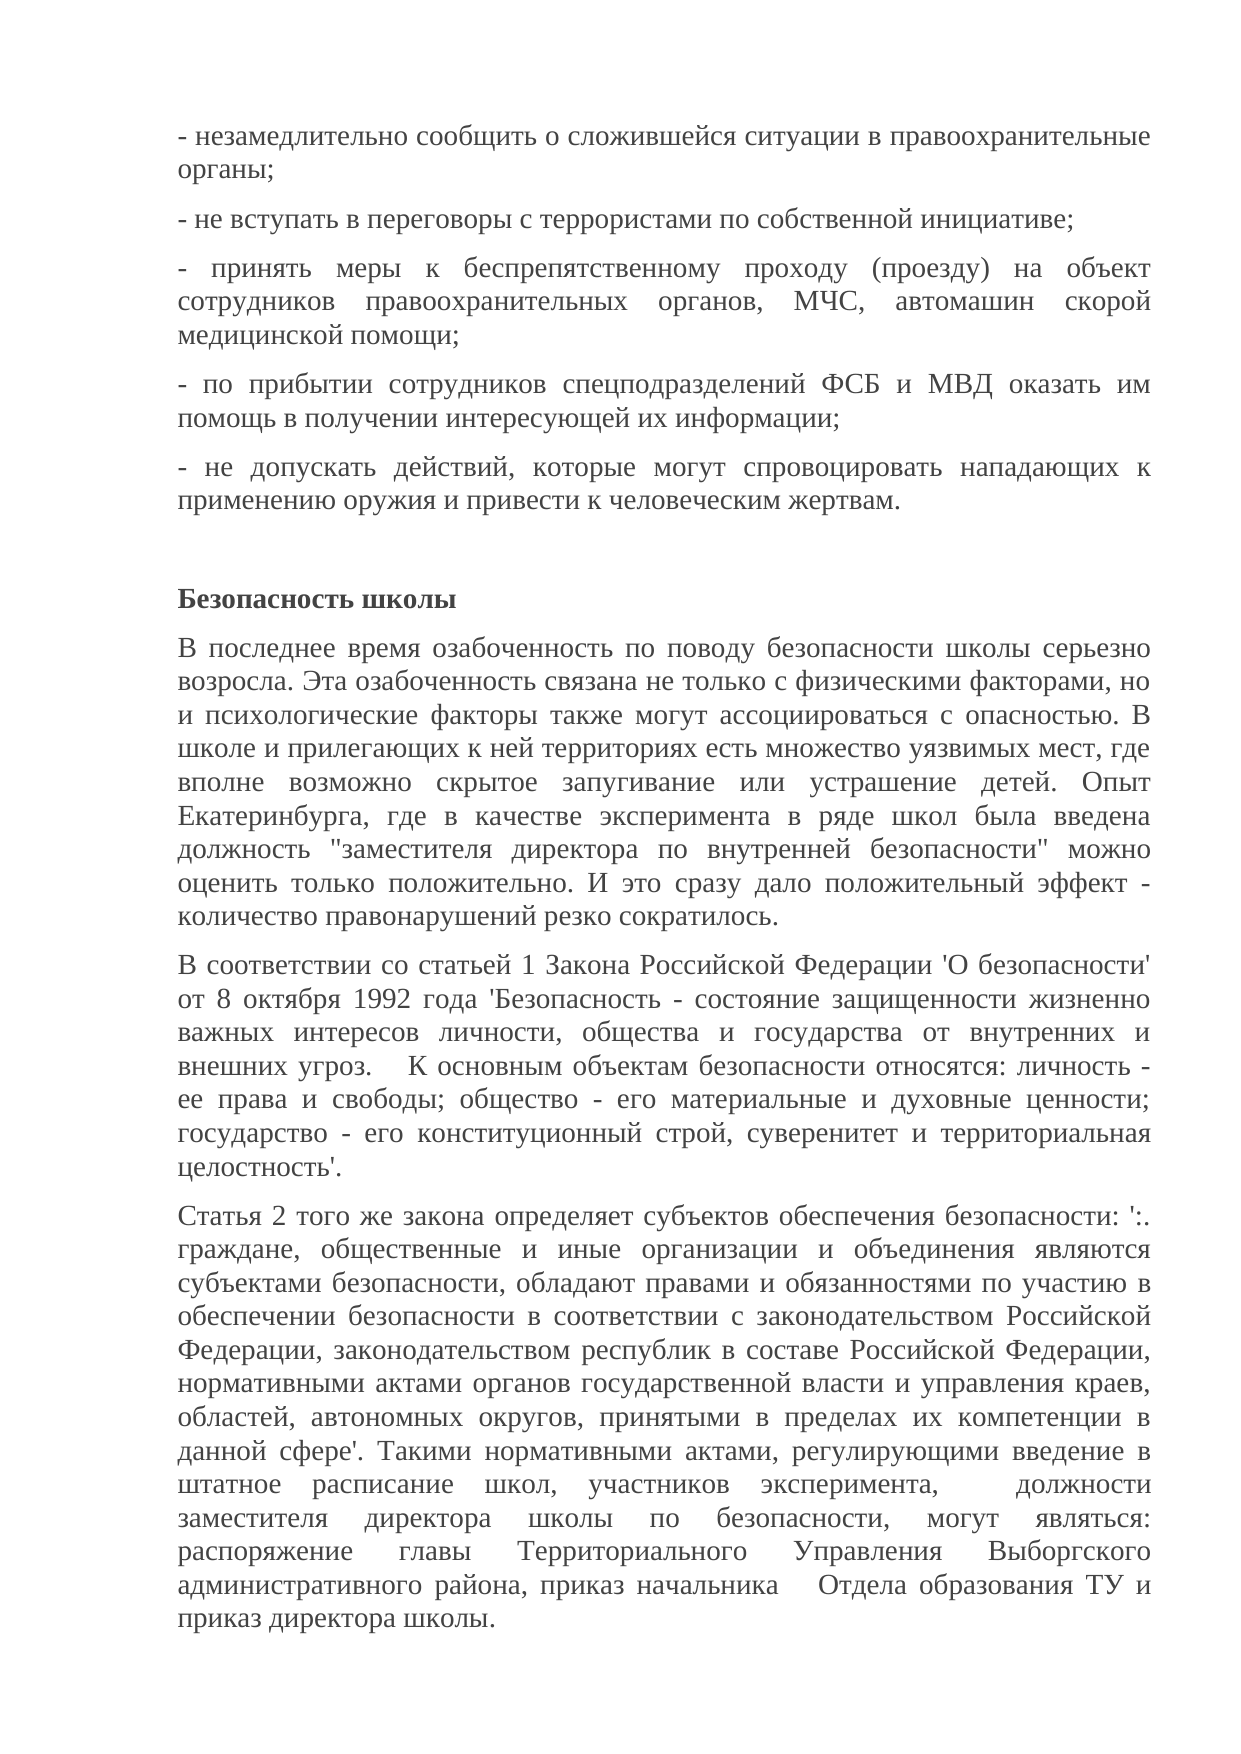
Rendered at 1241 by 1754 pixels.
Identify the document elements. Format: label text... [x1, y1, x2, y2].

text - не вступать в переговоры с террористами по собственной инициативе; [177, 201, 1152, 234]
text - принять меры к беспрепятственному проходу (проезду) на объект сотрудников правоохранительных органов, МЧС, автомашин скорой медицинской помощи; [177, 250, 1152, 351]
text - не допускать действий, которые могут спровоцировать нападающих к применению оружия и привести к человеческим жертвам. [177, 449, 1152, 516]
text Статья 2 того же закона определяет субъектов обеспечения безопасности: ':. граждане, общественные и иные организации и объединения являются субъектами безопасности, обладают правами и обязанностями по участию в обеспечении безопасности в соответствии с законодательством Российской Федерации, законодательством республик в составе Российской Федерации, нормативными актами органов государственной власти и управления краев, областей, автономных округов, принятыми в пределах их компетенции в данной сфере'. Такими нормативными актами, регулирующими введение в штатное расписание школ, участников эксперимента, должности заместителя директора школы по безопасности, могут являться: распоряжение главы Территориального Управления Выборгского административного района, приказ начальника Отдела образования ТУ и приказ директора школы. [177, 1198, 1152, 1634]
text - незамедлительно сообщить о сложившейся ситуации в правоохранительные органы; [177, 118, 1152, 185]
text Безопасность школы [177, 581, 1152, 614]
text В соответствии со статьей 1 Закона Российской Федерации 'О безопасности' от 8 октября 1992 года 'Безопасность - состояние защищенности жизненно важных интересов личности, общества и государства от внутренних и внешних угроз. К основным объектам безопасности относятся: личность - ее права и свободы; общество - его материальные и духовные ценности; государство - его конституционный строй, суверенитет и территориальная целостность'. [177, 947, 1152, 1182]
text В последнее время озабоченность по поводу безопасности школы серьезно возросла. Эта озабоченность связана не только с физическими факторами, но и психологические факторы также могут ассоциироваться с опасностью. В школе и прилегающих к ней территориях есть множество уязвимых мест, где вполне возможно скрытое запугивание или устрашение детей. Опыт Екатеринбурга, где в качестве эксперимента в ряде школ была введена должность "заместителя директора по внутренней безопасности" можно оценить только положительно. И это сразу дало положительный эффект - количество правонарушений резко сократилось. [177, 630, 1152, 932]
text - по прибытии сотрудников спецподразделений ФСБ и МВД оказать им помощь в получении интересующей их информации; [177, 366, 1152, 433]
